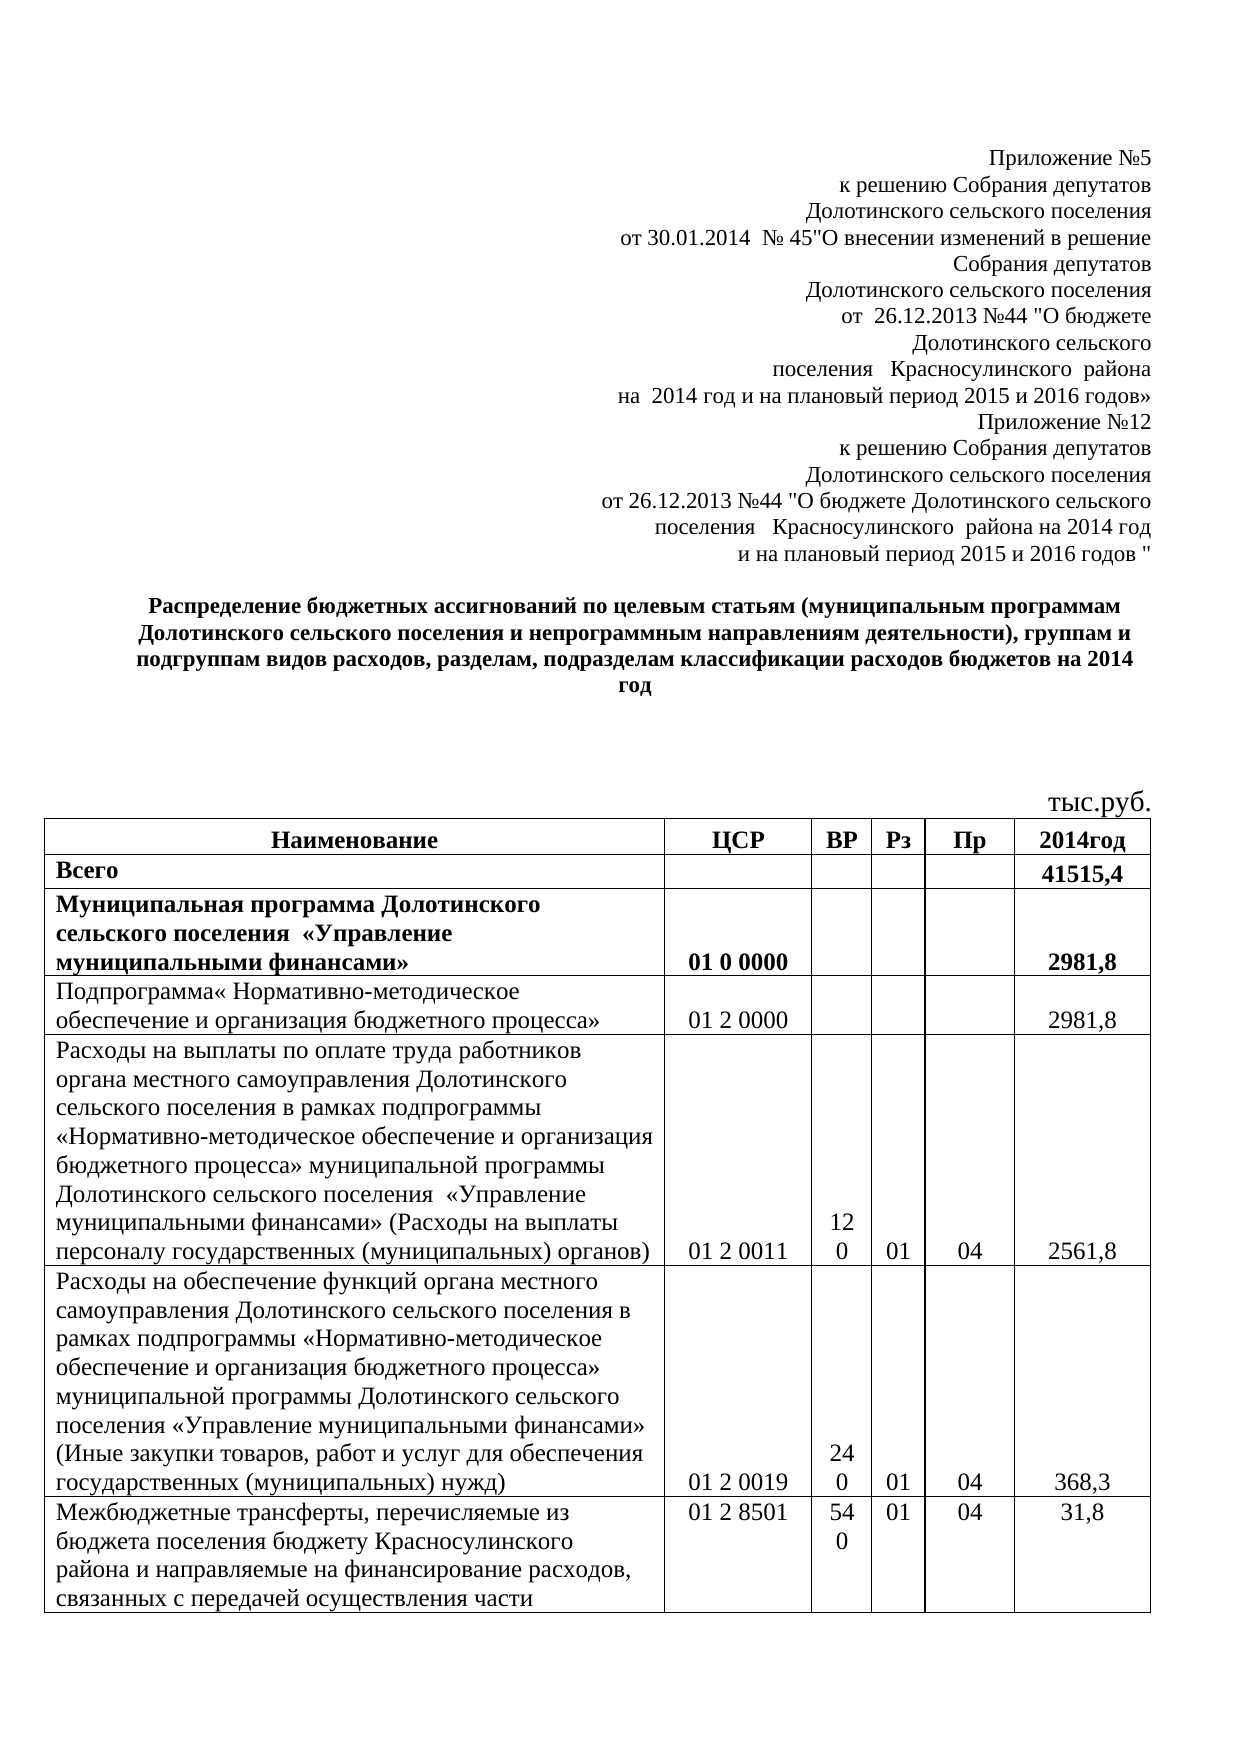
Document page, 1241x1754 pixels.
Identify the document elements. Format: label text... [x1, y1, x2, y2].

table_cell 01 0 0000 [665, 889, 811, 975]
table_cell 01 2 0019 [665, 1266, 811, 1496]
table_cell 01 2 8501 [665, 1497, 811, 1612]
text и на плановый период 2015 и 2016 годов " [118, 540, 1152, 566]
text от 30.01.2014 № 45"О внесении изменений в решение [118, 223, 1152, 250]
table_cell [926, 976, 1014, 1034]
table_cell Муниципальная программа Долотинского сельского поселения «Управление муниципальными финансами» [45, 889, 664, 975]
table_cell 04 [926, 1035, 1014, 1265]
table_cell [665, 855, 811, 888]
text Приложение №5 [118, 144, 1152, 171]
table_cell 04 [926, 1266, 1014, 1496]
table_cell [812, 976, 871, 1034]
table_cell 2981,8 [1015, 889, 1150, 975]
table_header ВР [812, 819, 871, 854]
text поселения Красносулинского района [118, 355, 1152, 382]
table_cell Подпрограмма« Нормативно-методическое обеспечение и организация бюджетного процесса» [45, 976, 664, 1034]
table_header Пр [926, 819, 1014, 854]
table_cell 01 [872, 1266, 924, 1496]
text Долотинского сельского поселения [118, 276, 1152, 303]
table_cell 01 2 0000 [665, 976, 811, 1034]
table_header Рз [872, 819, 924, 854]
table_cell 01 2 0011 [665, 1035, 811, 1265]
table_cell [926, 855, 1014, 888]
text Приложение №12 [118, 408, 1152, 434]
table_cell [872, 855, 924, 888]
text Долотинского сельского поселения [118, 197, 1152, 223]
text на 2014 год и на плановый период 2015 и 2016 годов» [118, 382, 1152, 408]
text Долотинского сельского поселения [118, 461, 1152, 487]
text Долотинского сельского [118, 329, 1152, 355]
table_cell 31,8 [1015, 1497, 1150, 1612]
table_header 2014год [1015, 819, 1150, 854]
table_cell 01 [872, 1497, 924, 1612]
table_cell 240 [812, 1266, 871, 1496]
table_cell Расходы на выплаты по оплате труда работников органа местного самоуправления Долотинского сельского поселения в рамках подпрограммы «Нормативно-методическое обеспечение и организация бюджетного процесса» муниципальной программы Долотинского сельского поселения «Управление муниципальными финансами» (Расходы на выплаты персоналу государственных (муниципальных) органов) [45, 1035, 664, 1265]
table_cell [872, 889, 924, 975]
text к решению Собрания депутатов [118, 171, 1152, 197]
text поселения Красносулинского района на 2014 год [118, 513, 1152, 540]
table_header ЦСР [665, 819, 811, 854]
table_cell 04 [926, 1497, 1014, 1612]
table_cell 2981,8 [1015, 976, 1150, 1034]
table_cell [45, 1497, 664, 1612]
table_cell 2561,8 [1015, 1035, 1150, 1265]
table_cell 01 [872, 1035, 924, 1265]
text от 26.12.2013 №44 "О бюджете [118, 303, 1152, 329]
table_cell [872, 976, 924, 1034]
table_cell 540 [812, 1497, 871, 1612]
table_cell 368,3 [1015, 1266, 1150, 1496]
table_cell Расходы на обеспечение функций органа местного самоуправления Долотинского сельского поселения в рамках подпрограммы «Нормативно-методическое обеспечение и организация бюджетного процесса» муниципальной программы Долотинского сельского поселения «Управление муниципальными финансами» (Иные закупки товаров, работ и услуг для обеспечения государственных (муниципальных) нужд) [45, 1266, 664, 1496]
text к решению Собрания депутатов [118, 434, 1152, 461]
table_cell 41515,4 [1015, 855, 1150, 888]
table_cell [812, 889, 871, 975]
table_header Наименование [45, 819, 664, 854]
table_cell 120 [812, 1035, 871, 1265]
text Распределение бюджетных ассигнований по целевым статьям (муниципальным программам Долотинского сельского поселения и непрограммным направлениям деятельности), группам и подгруппам видов расходов, разделам, подразделам классификации расходов бюджетов на 2014 год [118, 592, 1152, 698]
table_cell [926, 889, 1014, 975]
text Собрания депутатов [118, 250, 1152, 276]
table_cell Всего [45, 855, 664, 888]
table_cell [812, 855, 871, 888]
text от 26.12.2013 №44 "О бюджете Долотинского сельского [118, 487, 1152, 513]
text тыс.руб. [118, 784, 1152, 818]
